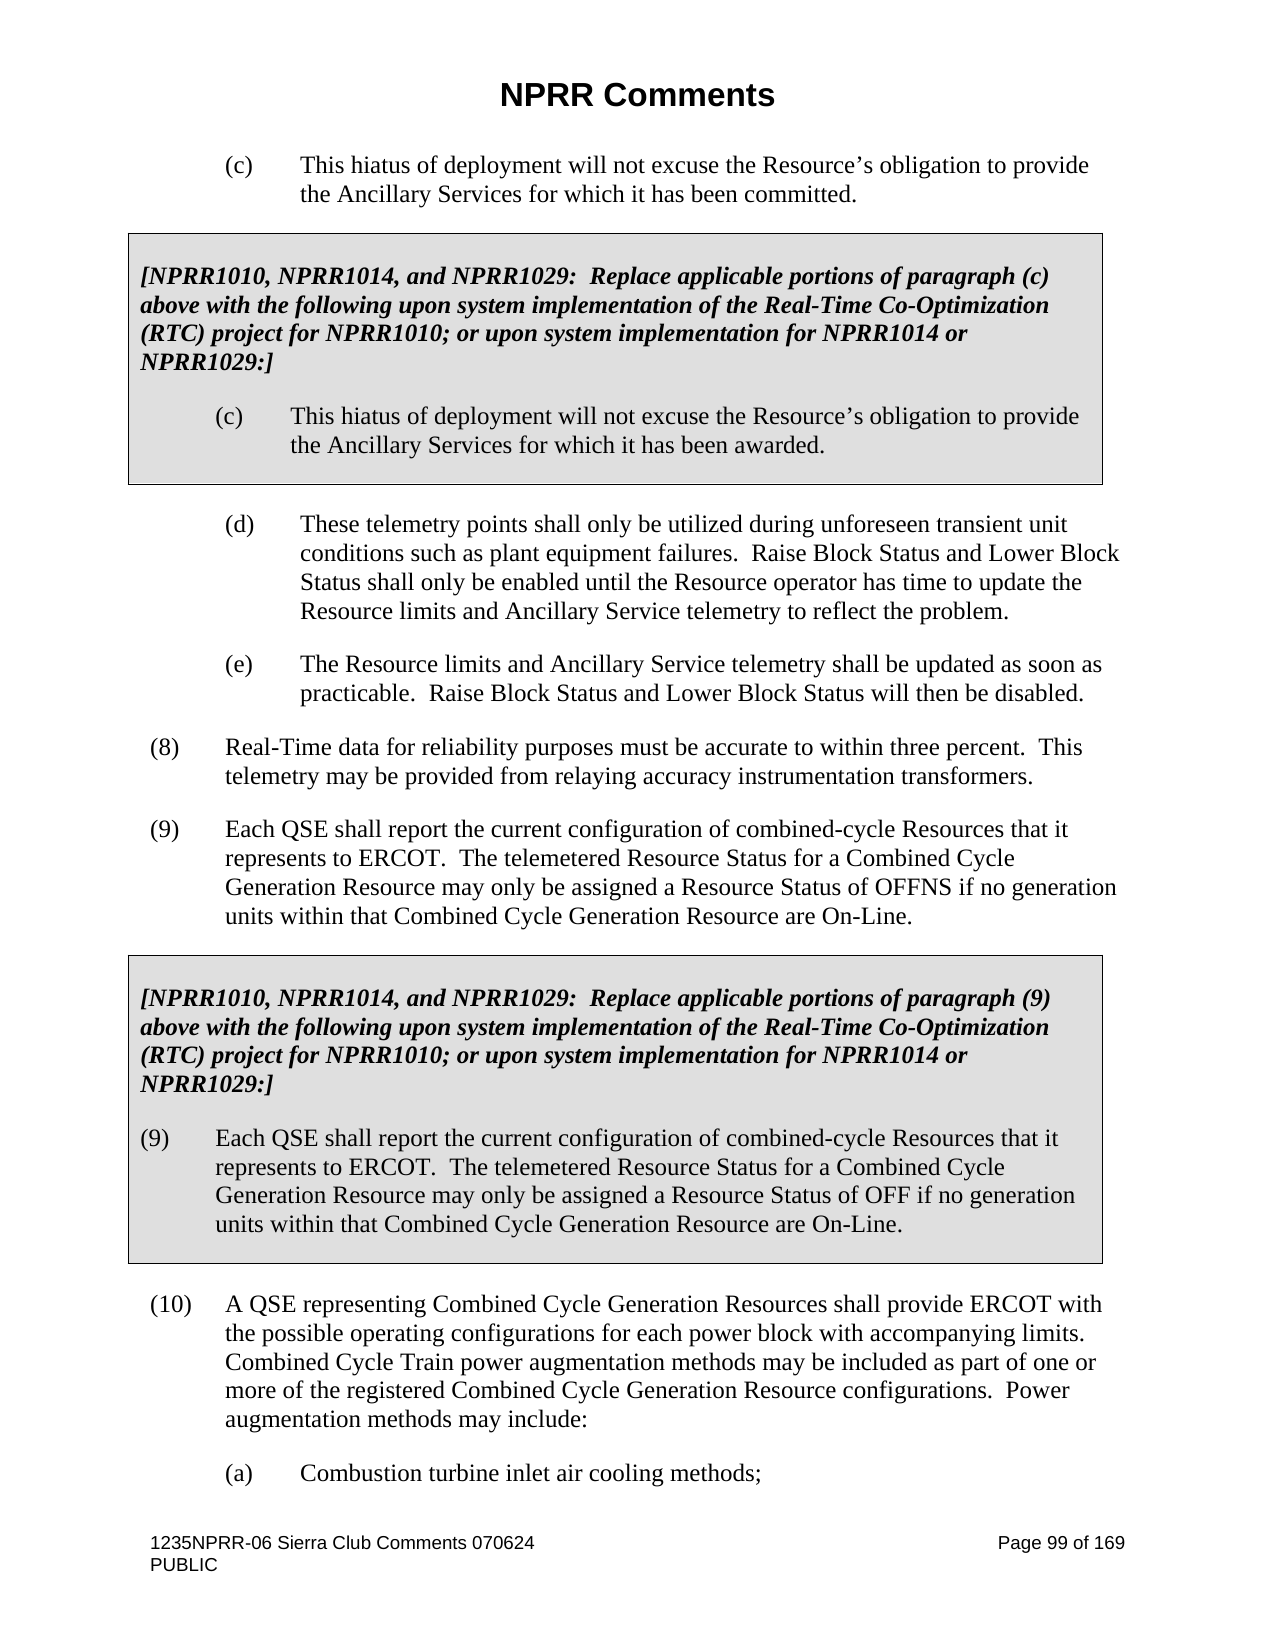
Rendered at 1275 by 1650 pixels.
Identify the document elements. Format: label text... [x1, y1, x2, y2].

table_header [NPRR1010, NPRR1014, and NPRR1029: Replace applicable portions of paragraph (9) above with the following upon system implementation of the Real-Time Co-Optimization (RTC) project for NPRR1010; or upon system implementation for NPRR1014 or NPRR1029:] (9) Each QSE shall report the current configuration of combined-cycle Resources that it represents to ERCOT. The telemetered Resource Status for a Combined Cycle Generation Resource may only be assigned a Resource Status of OFF if no generation units within that Combined Cycle Generation Resource are On-Line. [129, 956, 1102, 1263]
table_header [NPRR1010, NPRR1014, and NPRR1029: Replace applicable portions of paragraph (c) above with the following upon system implementation of the Real-Time Co-Optimization (RTC) project for NPRR1010; or upon system implementation for NPRR1014 or NPRR1029:] (c) This hiatus of deployment will not excuse the Resource’s obligation to provide the Ancillary Services for which it has been awarded. [129, 234, 1102, 483]
text (a) Combustion turbine inlet air cooling methods; [225, 1458, 1125, 1487]
text (10) A QSE representing Combined Cycle Generation Resources shall provide ERCOT with the possible operating configurations for each power block with accompanying limits. Combined Cycle Train power augmentation methods may be included as part of one or more of the registered Combined Cycle Generation Resource configurations. Power augmentation methods may include: [150, 1289, 1125, 1433]
text (d) These telemetry points shall only be utilized during unforeseen transient unit conditions such as plant equipment failures. Raise Block Status and Lower Block Status shall only be enabled until the Resource operator has time to update the Resource limits and Ancillary Service telemetry to reflect the problem. [225, 509, 1125, 624]
text (8) Real-Time data for reliability purposes must be accurate to within three percent. This telemetry may be provided from relaying accuracy instrumentation transformers. [150, 732, 1125, 789]
text (c) This hiatus of deployment will not excuse the Resource’s obligation to provide the Ancillary Services for which it has been committed. [225, 150, 1125, 207]
text (e) The Resource limits and Ancillary Service telemetry shall be updated as soon as practicable. Raise Block Status and Lower Block Status will then be disabled. [225, 649, 1125, 707]
text (9) Each QSE shall report the current configuration of combined-cycle Resources that it represents to ERCOT. The telemetered Resource Status for a Combined Cycle Generation Resource may only be assigned a Resource Status of OFFNS if no generation units within that Combined Cycle Generation Resource are On-Line. [150, 814, 1125, 929]
